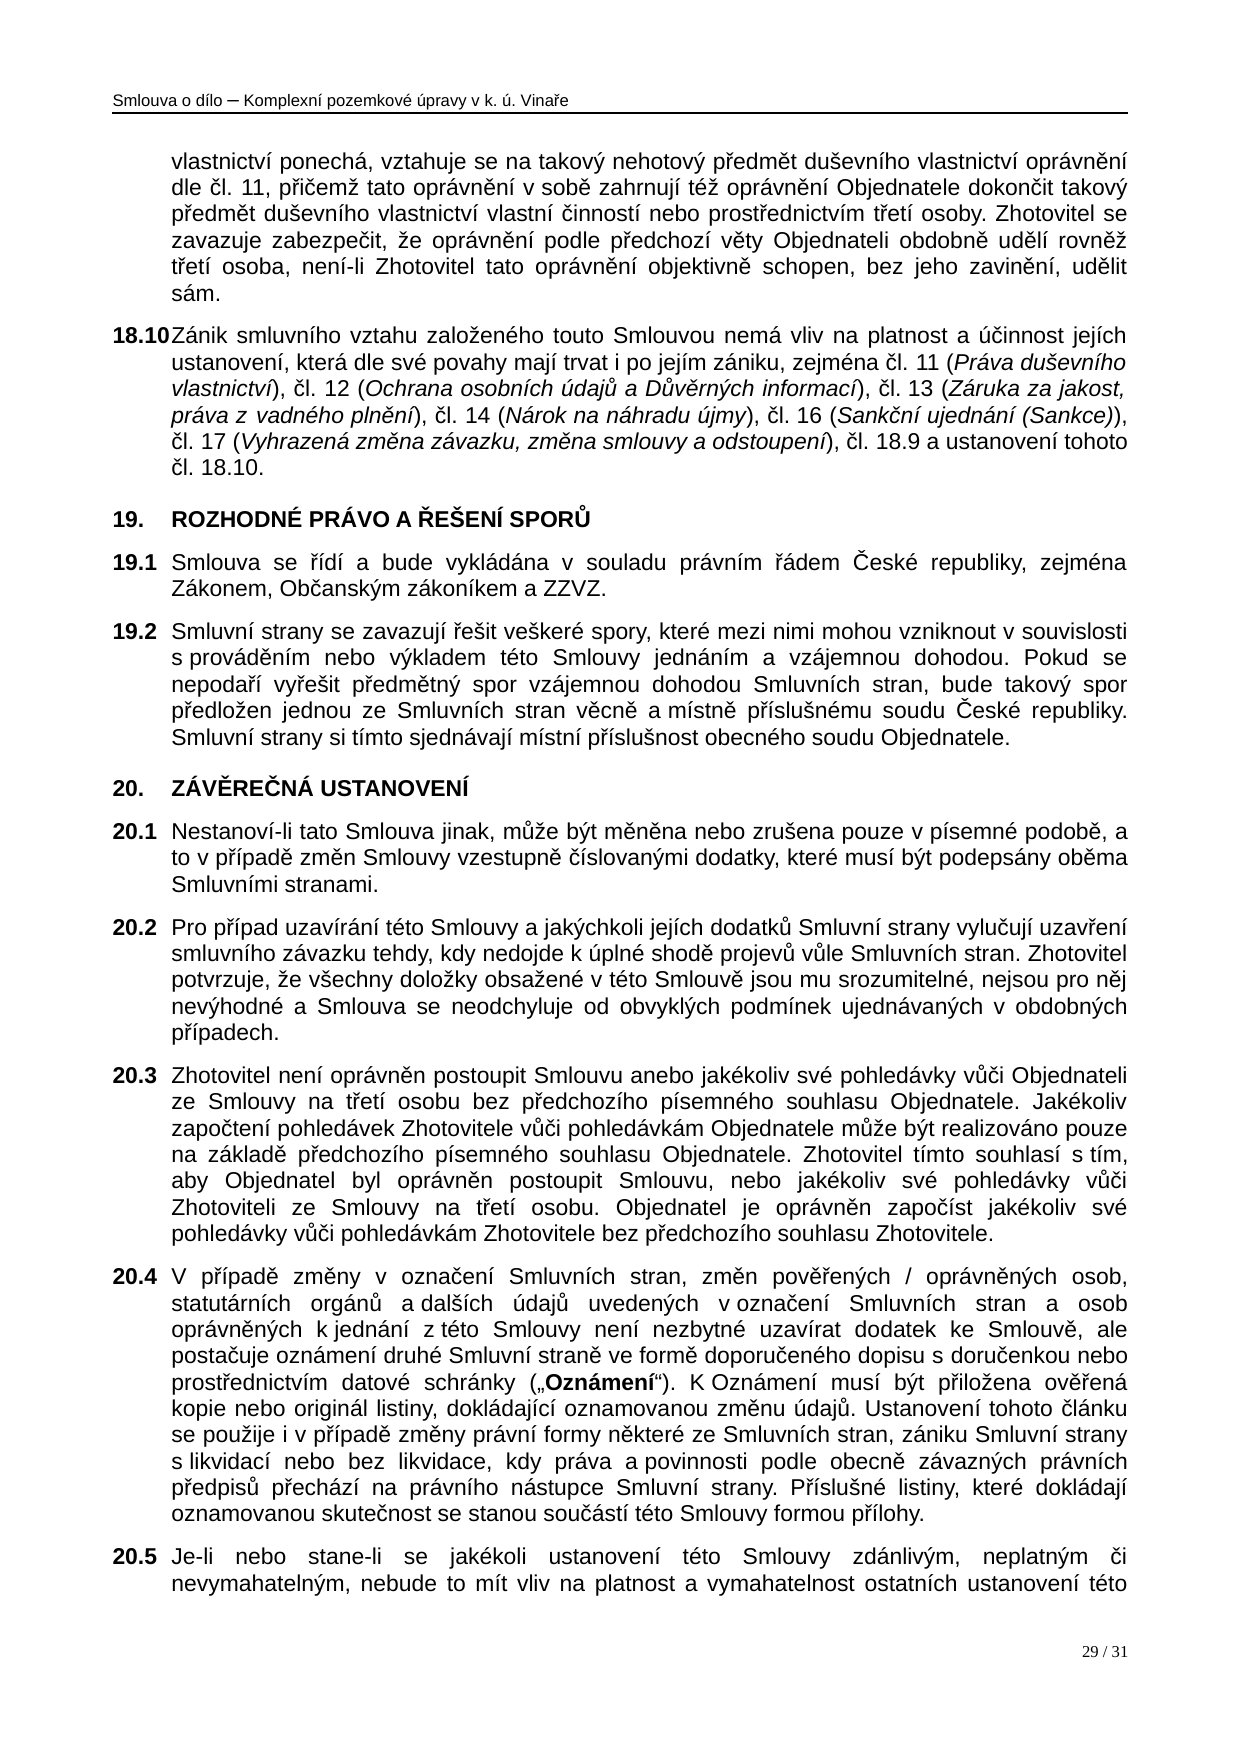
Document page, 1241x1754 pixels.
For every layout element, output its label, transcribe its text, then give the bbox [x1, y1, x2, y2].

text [112, 1543, 1128, 1596]
text Smluvní strany se zavazují řešit veškeré spory, které mezi nimi mohou vzniknout v souvislosti s prováděním nebo výkladem této Smlouvy jednáním a vzájemnou dohodou. Pokud se nepodaří vyřešit předmětný spor vzájemnou dohodou Smluvních stran, bude takový spor předložen jednou ze Smluvních stran věcně a místně příslušnému soudu České republiky. Smluvní strany si tímto sjednávají místní příslušnost obecného soudu Objednatele. [112, 618, 1128, 750]
text Zhotovitel není oprávněn postoupit Smlouvu anebo jakékoliv své pohledávky vůči Objednateli ze Smlouvy na třetí osobu bez předchozího písemného souhlasu Objednatele. Jakékoliv započtení pohledávek Zhotovitele vůči pohledávkám Objednatele může být realizováno pouze na základě předchozího písemného souhlasu Objednatele. Zhotovitel tímto souhlasí s tím, aby Objednatel byl oprávněn postoupit Smlouvu, nebo jakékoliv své pohledávky vůči Zhotoviteli ze Smlouvy na třetí osobu. Objednatel je oprávněn započíst jakékoliv své pohledávky vůči pohledávkám Zhotovitele bez předchozího souhlasu Zhotovitele. [112, 1062, 1128, 1246]
text V případě změny v označení Smluvních stran, změn pověřených / oprávněných osob, statutárních orgánů a dalších údajů uvedených v označení Smluvních stran a osob oprávněných k jednání z této Smlouvy není nezbytné uzavírat dodatek ke Smlouvě, ale postačuje oznámení druhé Smluvní straně ve formě doporučeného dopisu s doručenkou nebo prostřednictvím datové schránky („Oznámení“). K Oznámení musí být přiložena ověřená kopie nebo originál listiny, dokládající oznamovanou změnu údajů. Ustanovení tohoto článku se použije i v případě změny právní formy některé ze Smluvních stran, zániku Smluvní strany s likvidací nebo bez likvidace, kdy práva a povinnosti podle obecně závazných právních předpisů přechází na právního nástupce Smluvní strany. Příslušné listiny, které dokládají oznamovanou skutečnost se stanou součástí této Smlouvy formou přílohy. [112, 1263, 1128, 1527]
text Nestanoví-li tato Smlouva jinak, může být měněna nebo zrušena pouze v písemné podobě, a to v případě změn Smlouvy vzestupně číslovanými dodatky, které musí být podepsány oběma Smluvními stranami. [112, 818, 1128, 897]
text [112, 148, 1128, 306]
text Závěrečná ustanovení [112, 775, 1128, 801]
text Smlouva se řídí a bude vykládána v souladu právním řádem České republiky, zejména Zákonem, Občanským zákoníkem a ZZVZ. [112, 549, 1128, 601]
text Pro případ uzavírání této Smlouvy a jakýchkoli jejích dodatků Smluvní strany vylučují uzavření smluvního závazku tehdy, kdy nedojde k úplné shodě projevů vůle Smluvních stran. Zhotovitel potvrzuje, že všechny doložky obsažené v této Smlouvě jsou mu srozumitelné, nejsou pro něj nevýhodné a Smlouva se neodchyluje od obvyklých podmínek ujednávaných v obdobných případech. [112, 913, 1128, 1045]
text Zánik smluvního vztahu založeného touto Smlouvou nemá vliv na platnost a účinnost jejích ustanovení, která dle své povahy mají trvat i po jejím zániku, zejména čl. 11 (Práva duševního vlastnictví), čl. 12 (Ochrana osobních údajů a Důvěrných informací), čl. 13 (Záruka za jakost, práva z vadného plnění), čl. 14 (Nárok na náhradu újmy), čl. 16 (Sankční ujednání (Sankce)), čl. 17 (Vyhrazená změna závazku, změna smlouvy a odstoupení), čl. 18.9 a ustanovení tohoto čl. 18.10. [112, 322, 1128, 481]
text Rozhodné právo a řešení sporů [112, 506, 1128, 532]
